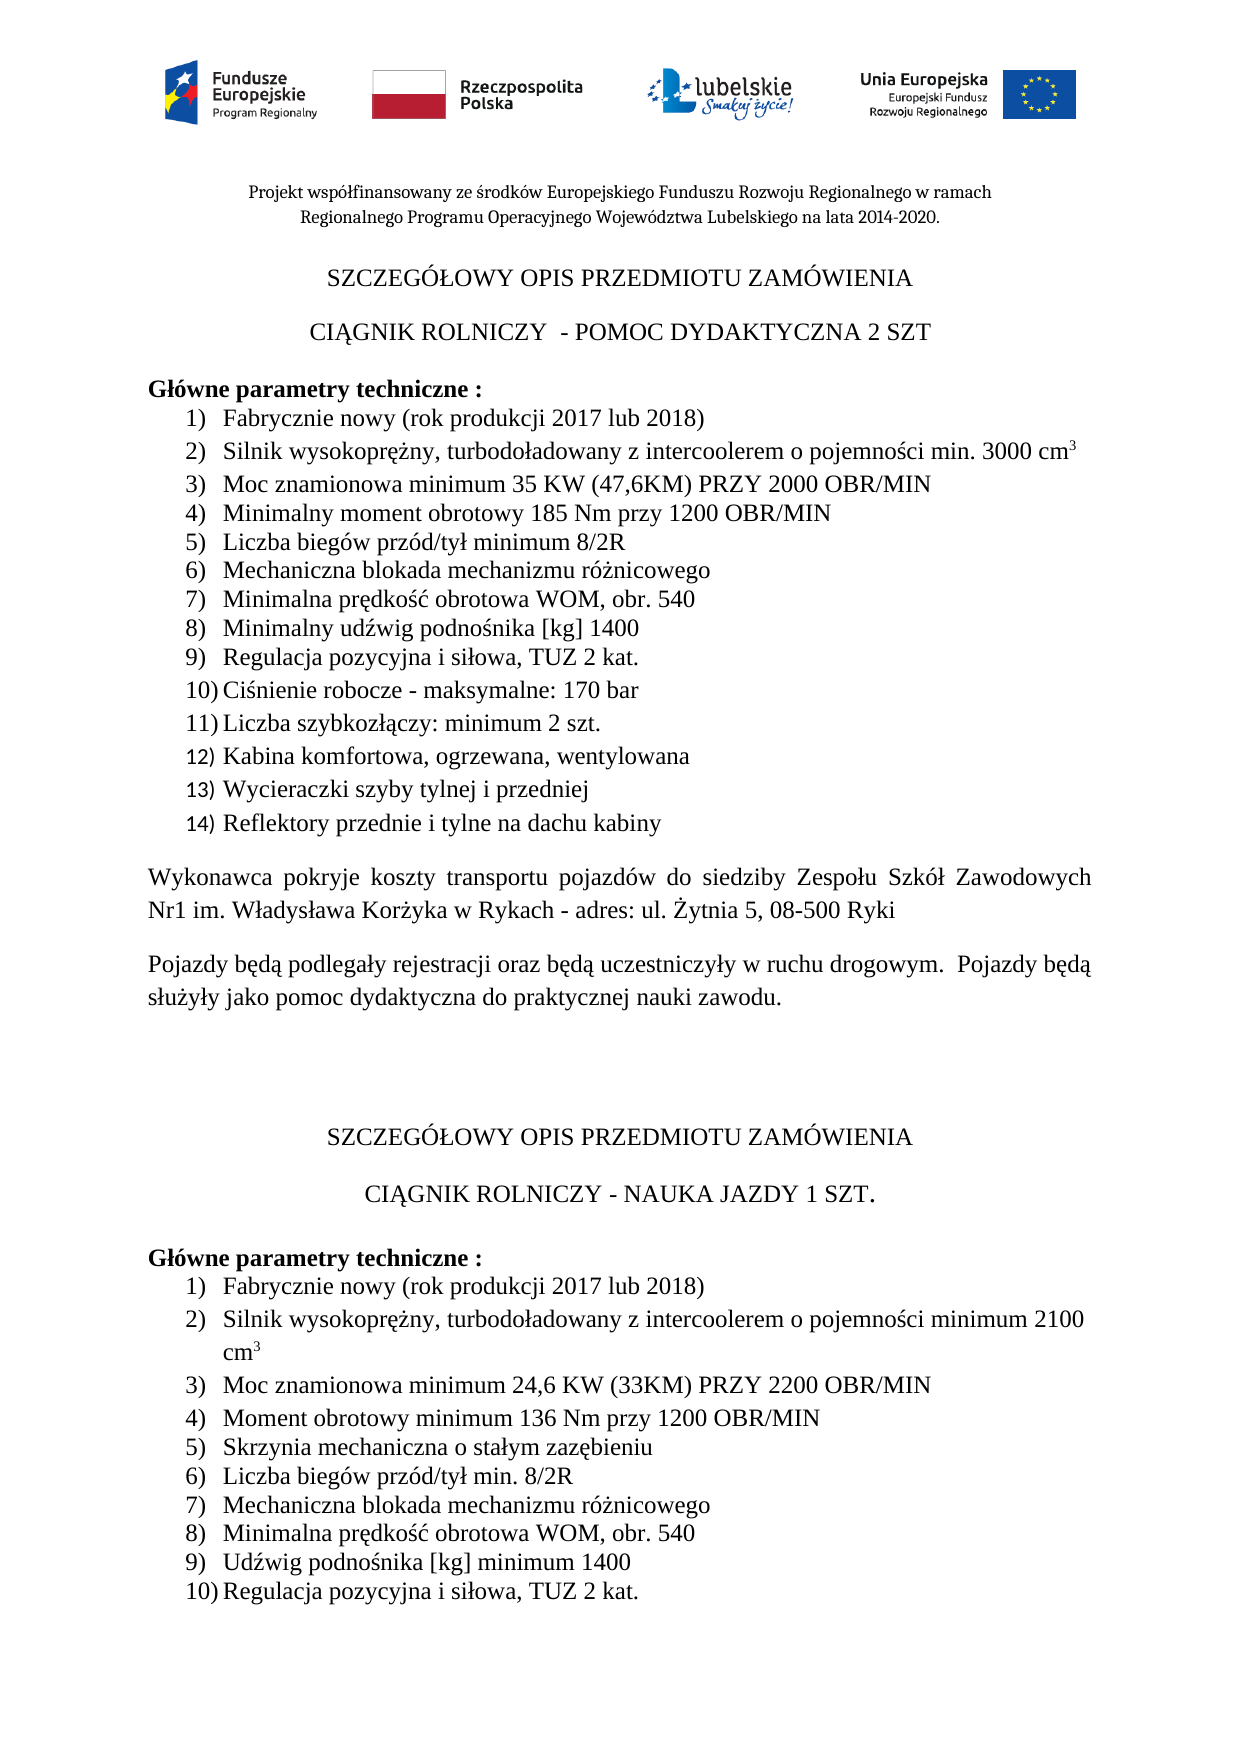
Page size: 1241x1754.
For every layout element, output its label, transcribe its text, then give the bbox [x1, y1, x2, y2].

list Kabina komfortowa, ogrzewana, wentylowana [185, 741, 1093, 770]
text SZCZEGÓŁOWY OPIS PRZEDMIOTU ZAMÓWIENIA [148, 1122, 1093, 1151]
list Silnik wysokoprężny, turbodoładowany z intercoolerem o pojemności minimum 2100 cm3 [185, 1304, 1093, 1366]
text Główne parametry techniczne : [148, 374, 1093, 403]
text CIĄGNIK ROLNICZY - NAUKA JAZDY 1 SZT. [148, 1176, 1093, 1209]
list Liczba szybkozłączy: minimum 2 szt. [185, 708, 1093, 737]
text Wykonawca pokryje koszty transportu pojazdów do siedziby Zespołu Szkół Zawodowych Nr1 im. Władysława Korżyka w Rykach - adres: ul. Żytnia 5, 08-500 Ryki [148, 862, 1093, 923]
list Udźwig podnośnika [kg] minimum 1400 [185, 1547, 1093, 1576]
list Minimalny udźwig podnośnika [kg] 1400 [185, 613, 1093, 642]
picture [147, 2, 1092, 178]
list Regulacja pozycyjna i siłowa, TUZ 2 kat. [185, 1576, 1093, 1605]
list Skrzynia mechaniczna o stałym zazębieniu [185, 1432, 1093, 1461]
list Liczba biegów przód/tył min. 8/2R [185, 1461, 1093, 1490]
text Pojazdy będą podlegały rejestracji oraz będą uczestniczyły w ruchu drogowym. Pojazdy będą służyły jako pomoc dydaktyczna do praktycznej nauki zawodu. [148, 949, 1093, 1010]
list Silnik wysokoprężny, turbodoładowany z intercoolerem o pojemności min. 3000 cm3 [185, 436, 1093, 465]
list Wycieraczki szyby tylnej i przedniej [185, 774, 1093, 803]
list Moment obrotowy minimum 136 Nm przy 1200 OBR/MIN [185, 1403, 1093, 1432]
list Moc znamionowa minimum 35 KW (47,6KM) PRZY 2000 OBR/MIN [185, 469, 1093, 498]
text Główne parametry techniczne : [148, 1243, 1093, 1271]
list Ciśnienie robocze - maksymalne: 170 bar [185, 675, 1093, 704]
list Regulacja pozycyjna i siłowa, TUZ 2 kat. [185, 642, 1093, 671]
text SZCZEGÓŁOWY OPIS PRZEDMIOTU ZAMÓWIENIA [148, 263, 1093, 292]
list Minimalna prędkość obrotowa WOM, obr. 540 [185, 584, 1093, 613]
list Minimalny moment obrotowy 185 Nm przy 1200 OBR/MIN [185, 498, 1093, 527]
list Liczba biegów przód/tył minimum 8/2R [185, 527, 1093, 556]
list Mechaniczna blokada mechanizmu różnicowego [185, 556, 1093, 584]
list Fabrycznie nowy (rok produkcji 2017 lub 2018) [185, 403, 1093, 432]
list Fabrycznie nowy (rok produkcji 2017 lub 2018) [185, 1271, 1093, 1300]
text CIĄGNIK ROLNICZY - POMOC DYDAKTYCZNA 2 SZT [148, 317, 1093, 346]
list Reflektory przednie i tylne na dachu kabiny [185, 808, 1093, 837]
list Moc znamionowa minimum 24,6 KW (33KM) PRZY 2200 OBR/MIN [185, 1371, 1093, 1399]
list Minimalna prędkość obrotowa WOM, obr. 540 [185, 1518, 1093, 1547]
list Mechaniczna blokada mechanizmu różnicowego [185, 1490, 1093, 1518]
